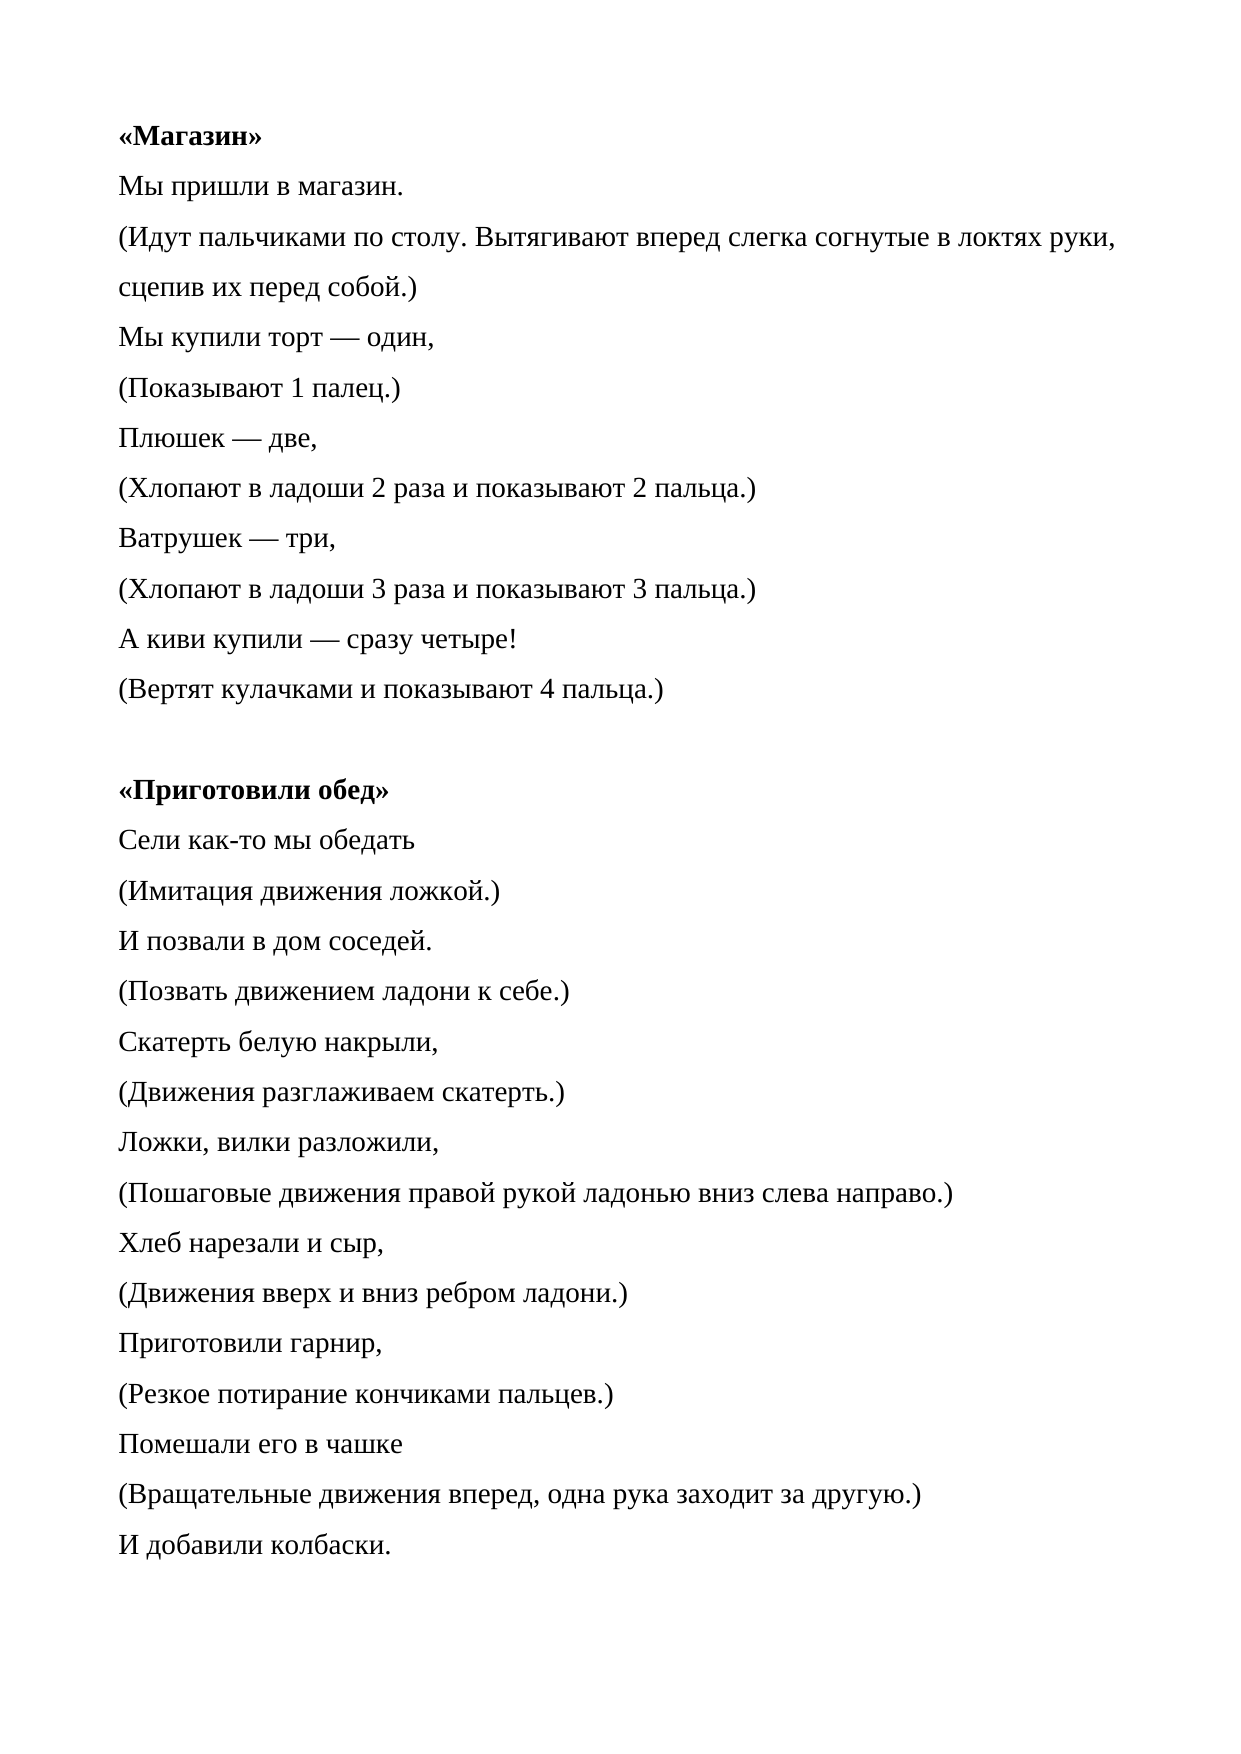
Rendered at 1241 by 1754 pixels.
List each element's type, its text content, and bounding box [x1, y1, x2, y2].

text (Пошаговые движения правой рукой ладонью вниз слева направо.) [118, 1175, 1122, 1208]
text «Приготовили обед» [118, 772, 1122, 806]
text Плюшек — две, [118, 420, 1122, 453]
text И добавили колбаски. [118, 1527, 1122, 1560]
text (Хлопают в ладоши 2 раза и показывают 2 пальца.) [118, 470, 1122, 504]
text (Идут пальчиками по столу. Вытягивают вперед слегка согнутые в локтях руки, сцепив их перед собой.) [118, 219, 1122, 303]
text (Вертят кулачками и показывают 4 пальца.) [118, 672, 1122, 705]
text Хлеб нарезали и сыр, [118, 1225, 1122, 1258]
text Ватрушек — три, [118, 521, 1122, 554]
text (Вращательные движения вперед, одна рука заходит за другую.) [118, 1477, 1122, 1510]
text Скатерть белую накрыли, [118, 1024, 1122, 1057]
text Ложки, вилки разложили, [118, 1124, 1122, 1158]
text Мы пришли в магазин. [118, 168, 1122, 202]
text (Показывают 1 палец.) [118, 370, 1122, 403]
text Сели как-то мы обедать [118, 822, 1122, 856]
text Мы купили торт — один, [118, 319, 1122, 353]
text (Движения вверх и вниз ребром ладони.) [118, 1275, 1122, 1309]
text Приготовили гарнир, [118, 1326, 1122, 1359]
text И позвали в дом соседей. [118, 923, 1122, 957]
text А киви купили — сразу четыре! [118, 621, 1122, 655]
text (Резкое потирание кончиками пальцев.) [118, 1376, 1122, 1409]
text (Позвать движением ладони к себе.) [118, 973, 1122, 1007]
text (Хлопают в ладоши 3 раза и показывают 3 пальца.) [118, 571, 1122, 604]
text (Движения разглаживаем скатерть.) [118, 1074, 1122, 1108]
text «Магазин» [118, 118, 1122, 152]
text (Имитация движения ложкой.) [118, 873, 1122, 906]
text Помешали его в чашке [118, 1426, 1122, 1460]
